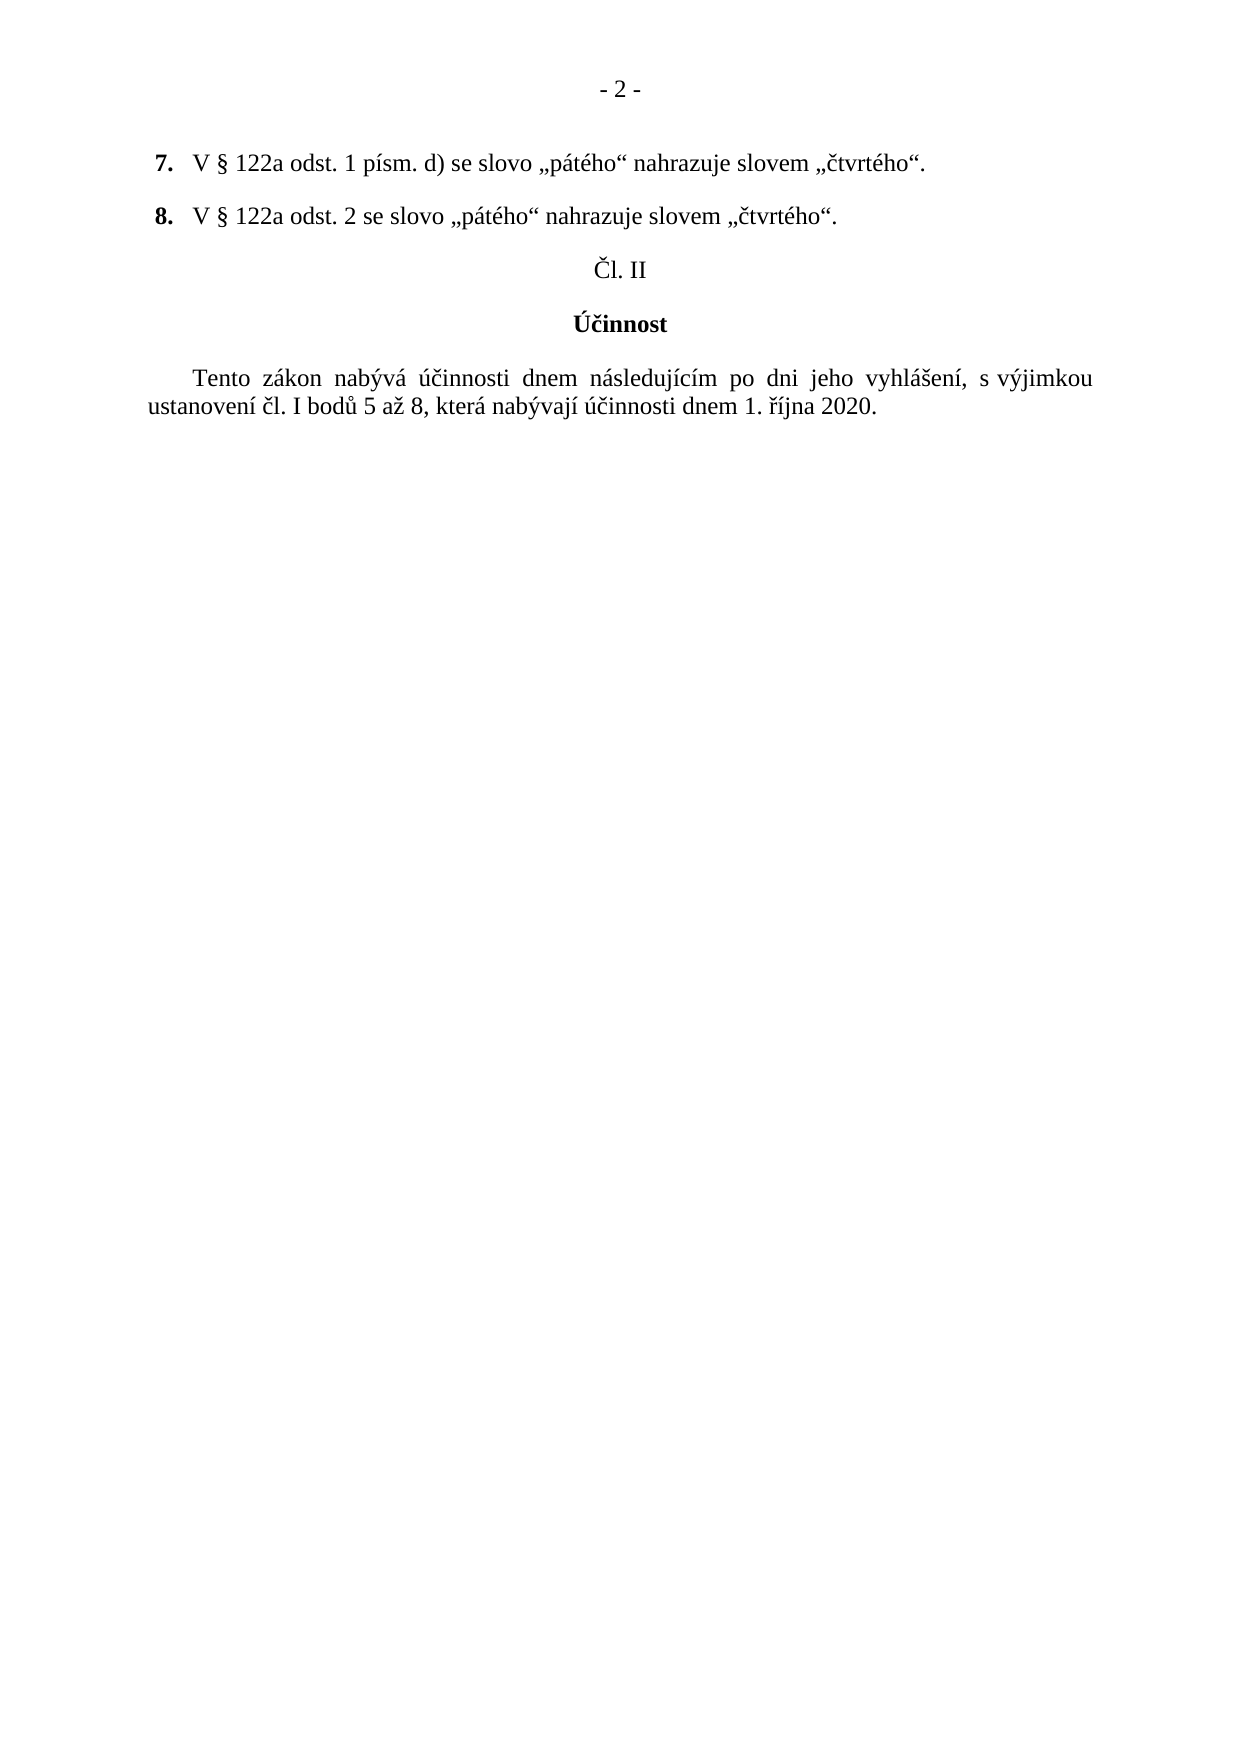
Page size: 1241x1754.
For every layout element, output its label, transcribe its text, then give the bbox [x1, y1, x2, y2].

list V § 122a odst. 1 písm. d) se slovo „pátého“ nahrazuje slovem „čtvrtého“. [154, 148, 1093, 176]
text Čl. II [148, 255, 1093, 284]
text Tento zákon nabývá účinnosti dnem následujícím po dni jeho vyhlášení, s výjimkou ustanovení čl. I bodů 5 až 8, která nabývají účinnosti dnem 1. října 2020. [148, 363, 1093, 420]
list V § 122a odst. 2 se slovo „pátého“ nahrazuje slovem „čtvrtého“. [154, 201, 1093, 230]
text Účinnost [148, 309, 1093, 338]
